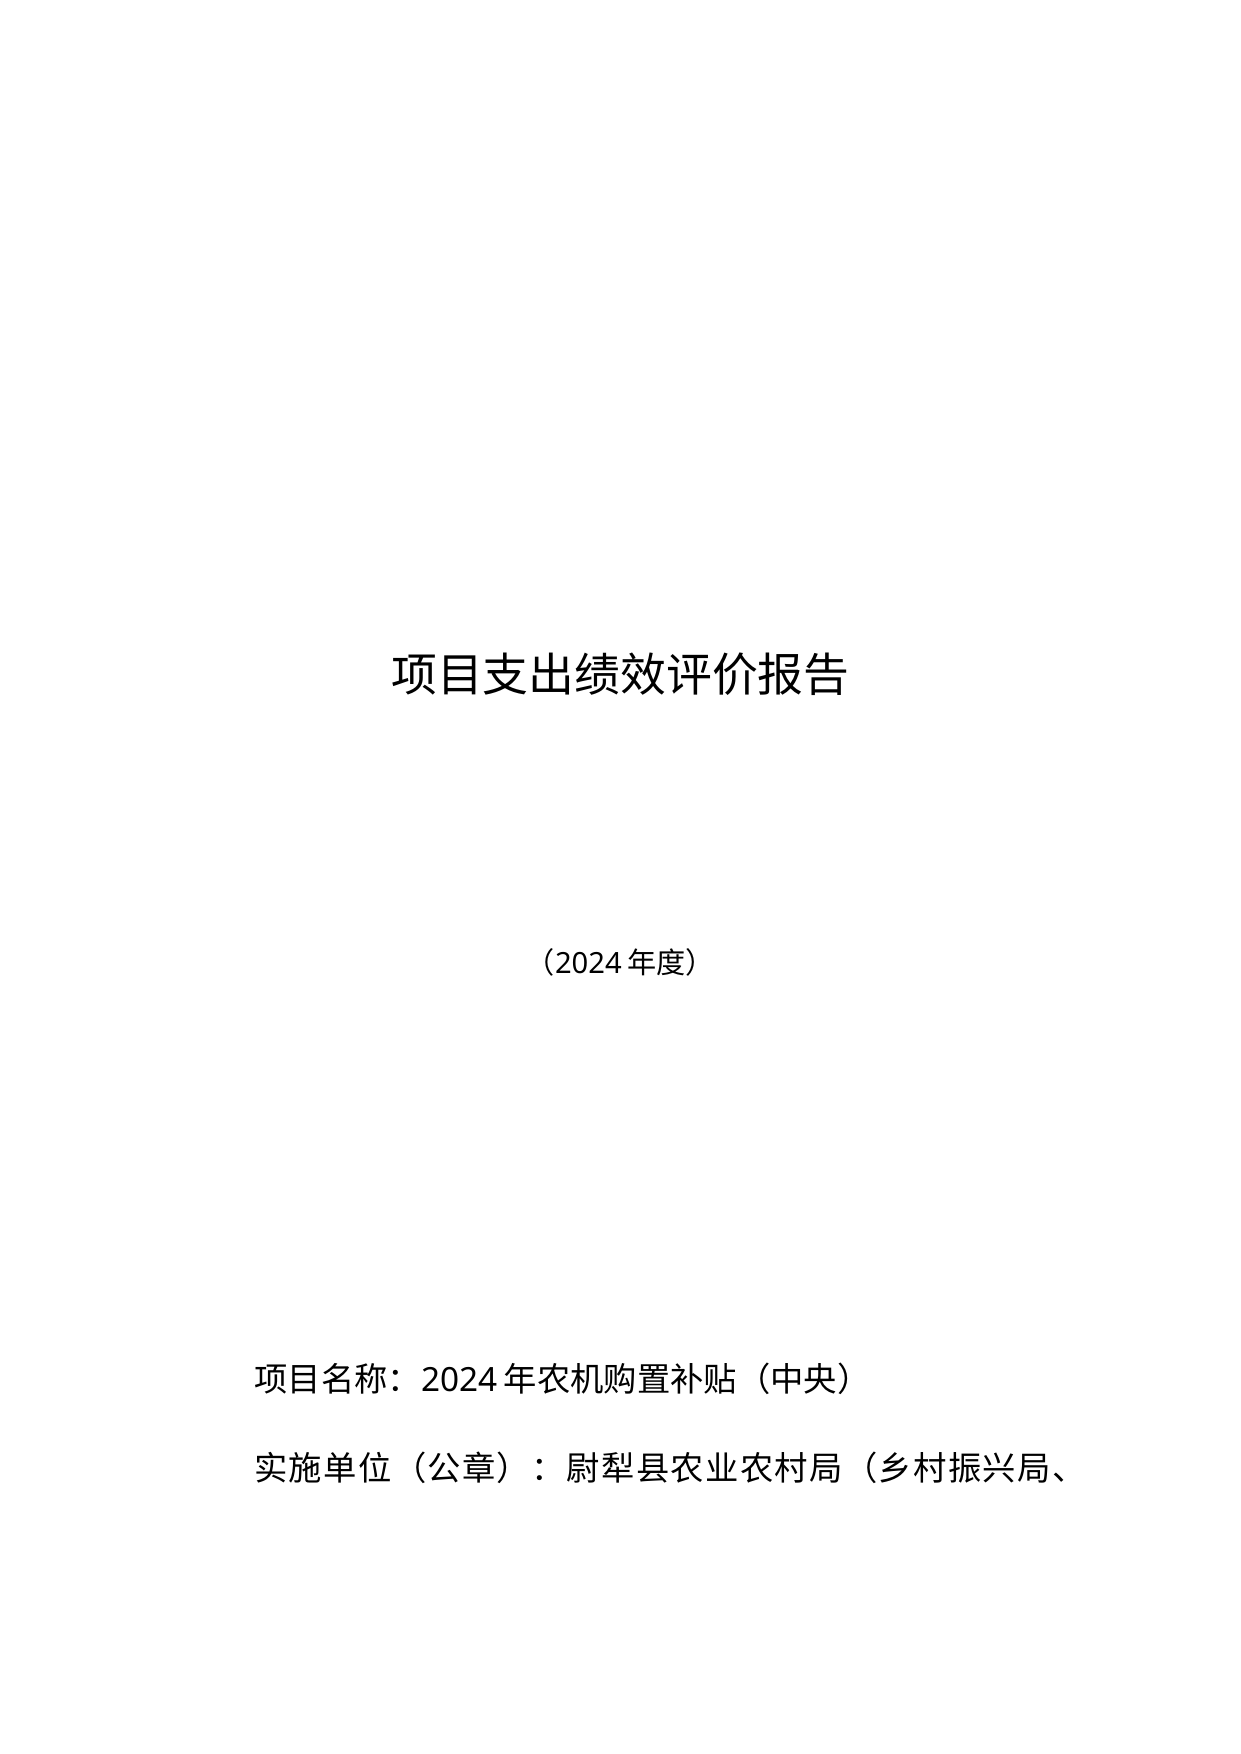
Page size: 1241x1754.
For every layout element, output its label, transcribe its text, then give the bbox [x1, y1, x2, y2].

text 项目支出绩效评价报告 [187, 622, 1053, 720]
text （2024年度） [187, 928, 1053, 993]
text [254, 1433, 1053, 1498]
text 项目名称：2024年农机购置补贴（中央） [187, 1344, 1053, 1409]
